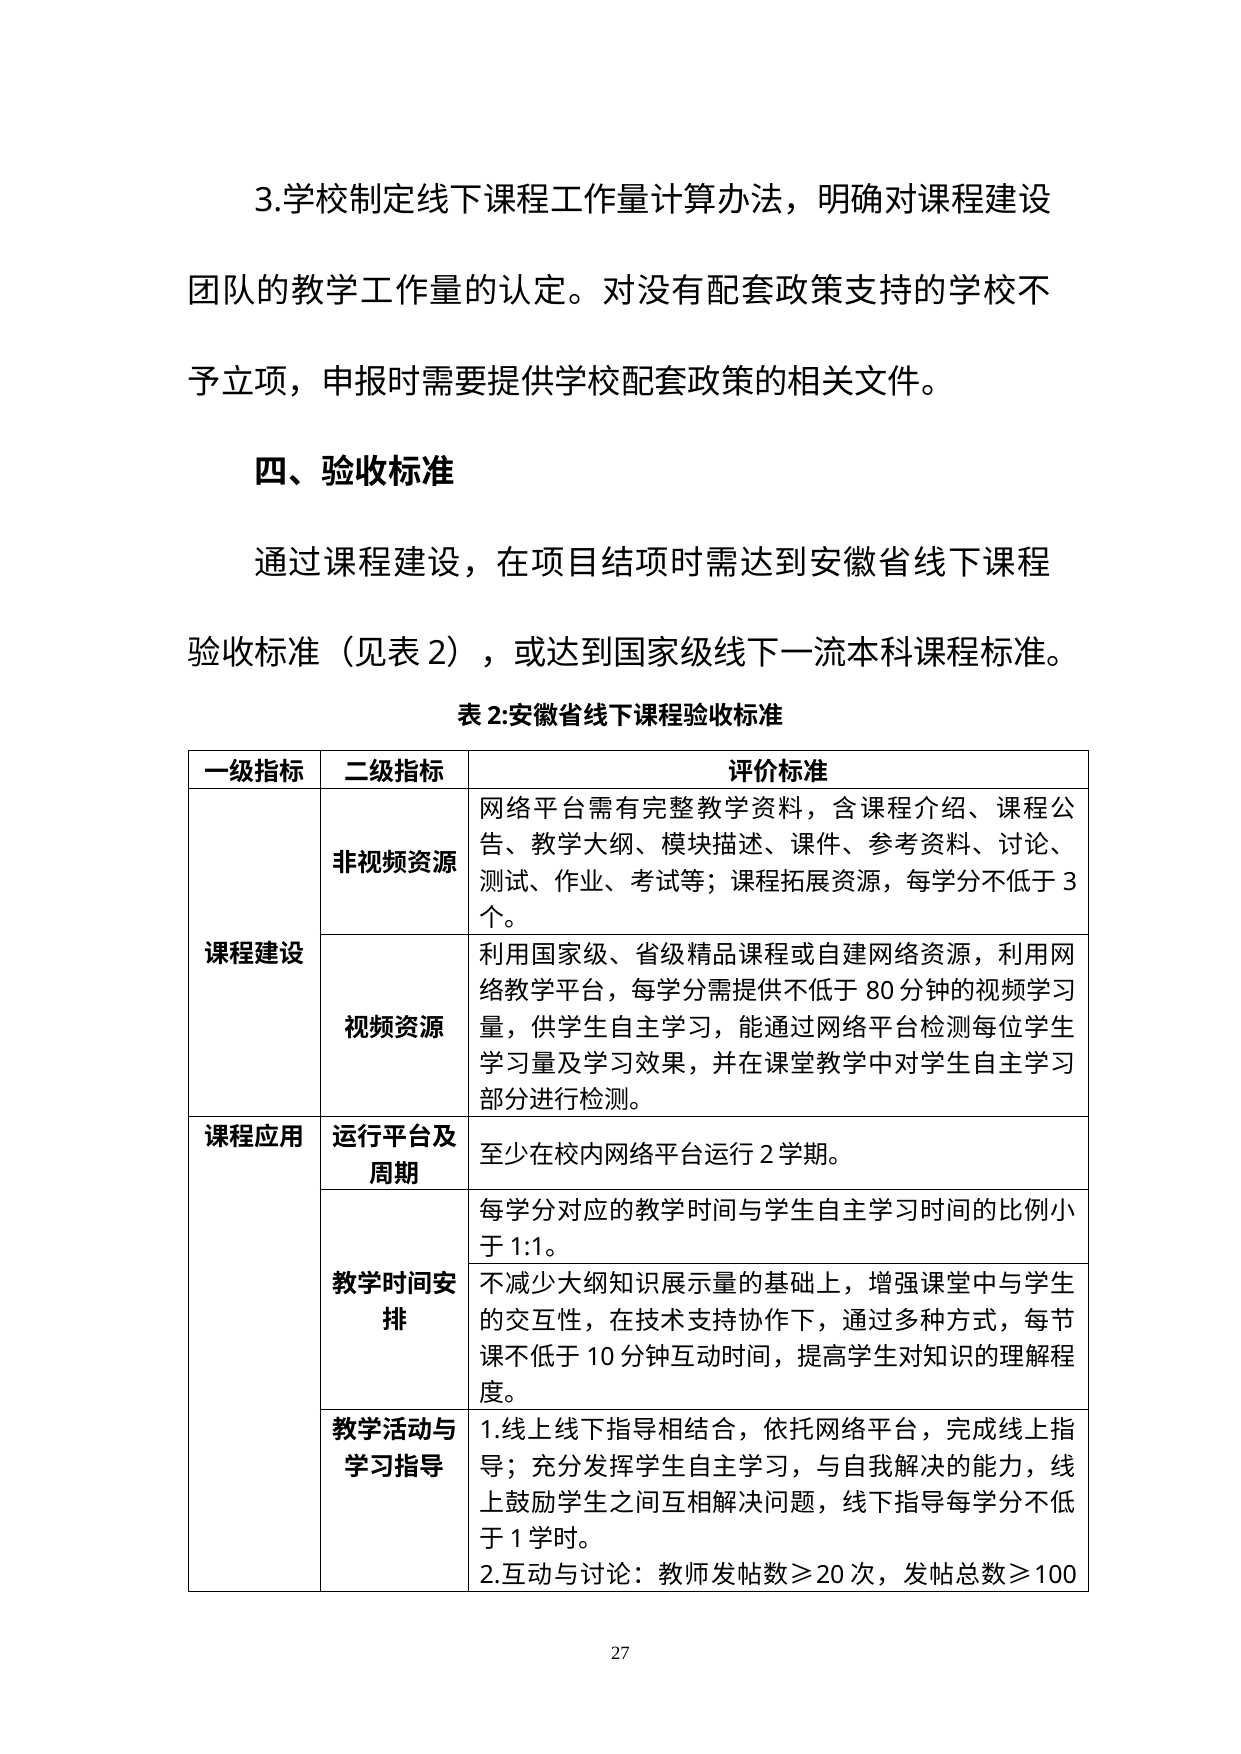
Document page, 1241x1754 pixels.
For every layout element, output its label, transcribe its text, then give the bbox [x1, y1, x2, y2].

table_cell 利用国家级、省级精品课程或自建网络资源，利用网络教学平台，每学分需提供不低于80分钟的视频学习量，供学生自主学习，能通过网络平台检测每位学生学习量及学习效果，并在课堂教学中对学生自主学习部分进行检测。 [469, 935, 1088, 1116]
table_header 二级指标 [321, 751, 468, 787]
text 3.学校制定线下课程工作量计算办法，明确对课程建设团队的教学工作量的认定。对没有配套政策支持的学校不予立项，申报时需要提供学校配套政策的相关文件。 [187, 152, 1053, 424]
table_cell 非视频资源 [321, 789, 468, 933]
table_cell 教学活动与 学习指导 [321, 1410, 468, 1591]
table_header 一级指标 [189, 751, 320, 787]
table_cell 不减少大纲知识展示量的基础上，增强课堂中与学生的交互性，在技术支持协作下，通过多种方式，每节课不低于10分钟互动时间，提高学生对知识的理解程度。 [469, 1264, 1088, 1409]
table_header 评价标准 [469, 751, 1088, 787]
text 表2:安徽省线下课程验收标准 [187, 696, 1053, 732]
table_cell 视频资源 [321, 935, 468, 1116]
table_cell 课程应用 [189, 1117, 320, 1591]
table_cell 教学时间安排 [321, 1190, 468, 1409]
table_cell 至少在校内网络平台运行2学期。 [469, 1117, 1088, 1189]
table_cell 每学分对应的教学时间与学生自主学习时间的比例小于1:1。 [469, 1190, 1088, 1263]
table_cell 课程建设 [189, 789, 320, 1116]
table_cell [469, 1410, 1088, 1591]
text 四、验收标准 [187, 424, 1053, 514]
table_cell 运行平台及周期 [321, 1117, 468, 1189]
text 通过课程建设，在项目结项时需达到安徽省线下课程验收标准（见表2），或达到国家级线下一流本科课程标准。 [187, 514, 1053, 696]
table_cell 网络平台需有完整教学资料，含课程介绍、课程公告、教学大纲、模块描述、课件、参考资料、讨论、测试、作业、考试等；课程拓展资源，每学分不低于3个。 [469, 789, 1088, 933]
